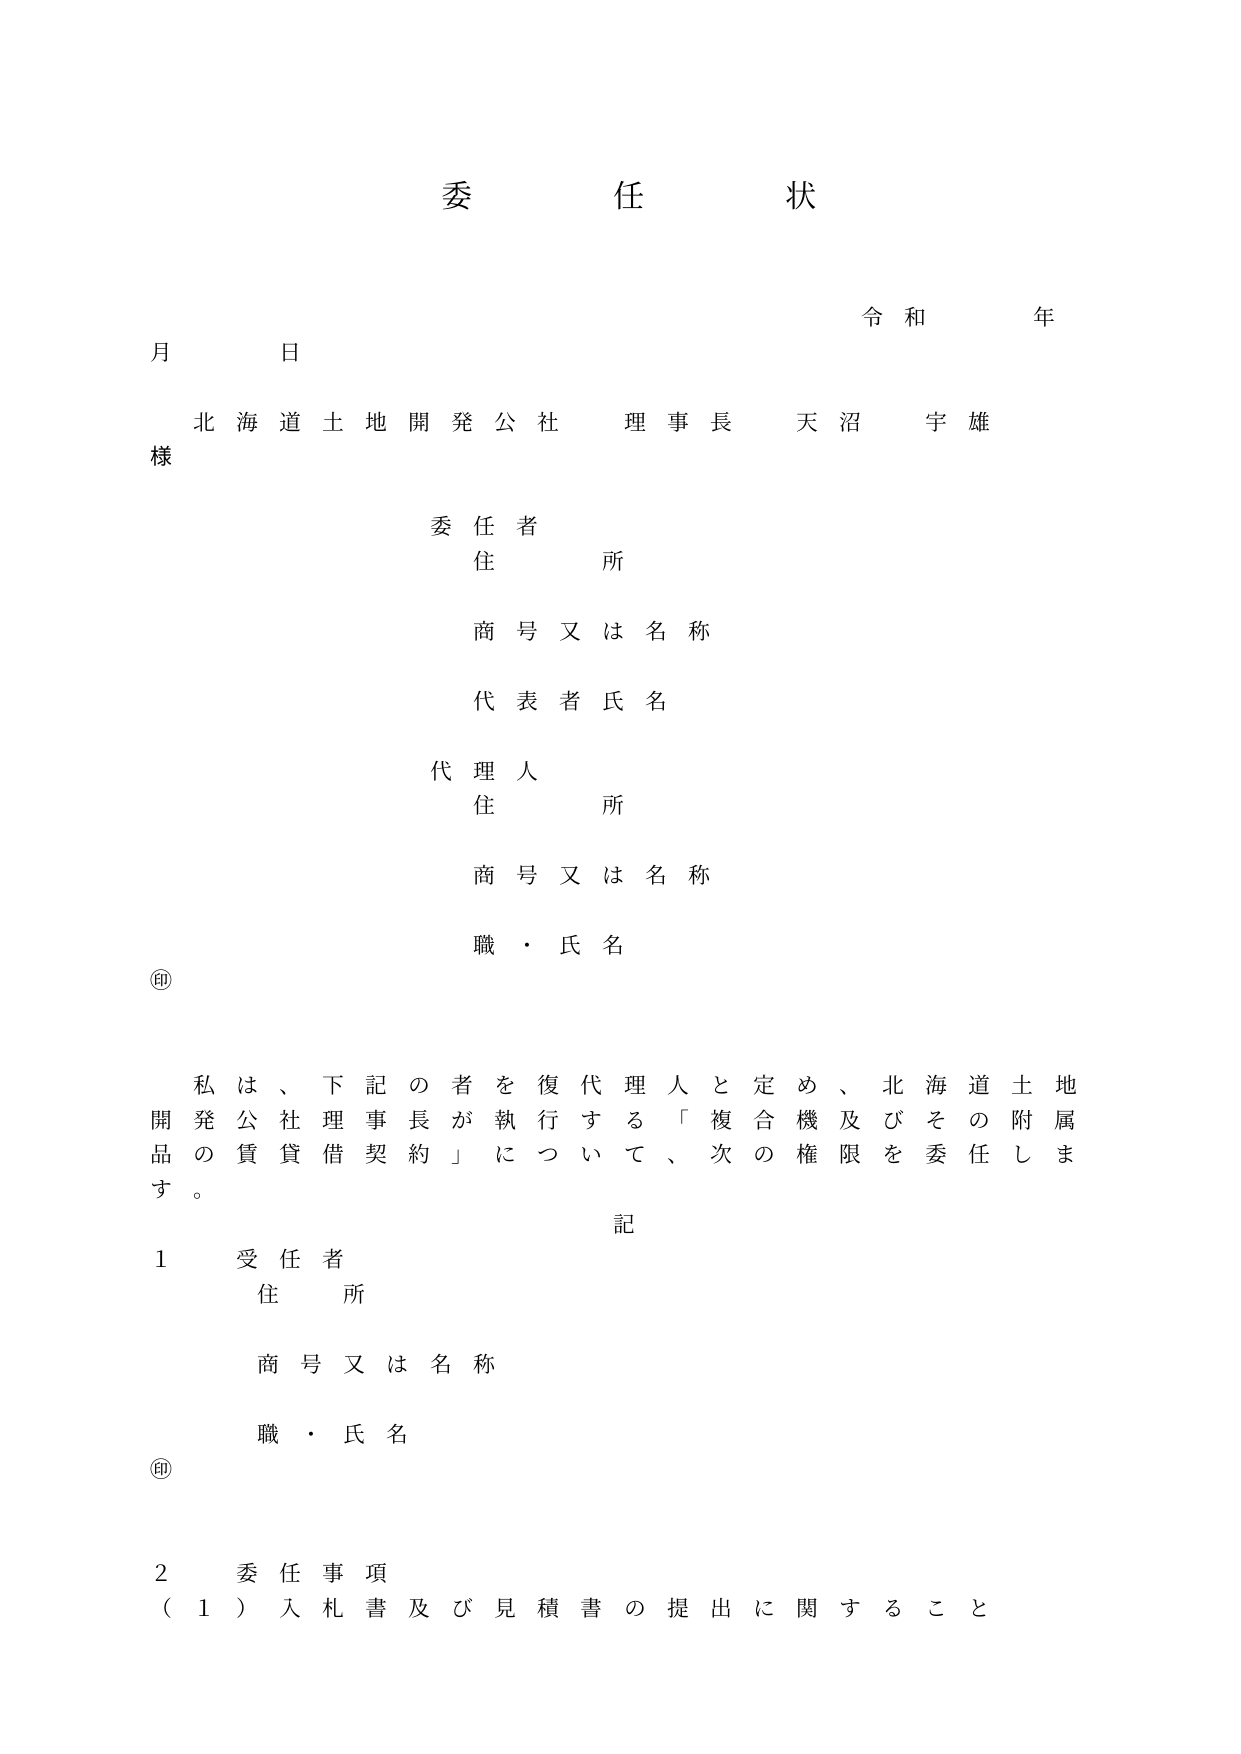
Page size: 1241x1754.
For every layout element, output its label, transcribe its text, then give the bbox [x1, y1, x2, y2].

text （１）入札書及び見積書の提出に関すること [150, 1590, 1120, 1624]
text 私は、下記の者を復代理人と定め、北海道土地開発公社理事長が執行する「複合機及びその附属品の賃貸借契約」について、次の権限を委任します。 [150, 1066, 1120, 1206]
text ２ 委任事項 [150, 1555, 1120, 1590]
text １ 受任者 [150, 1241, 1120, 1276]
text 職・氏名 ㊞ [150, 1415, 1120, 1485]
text 商号又は名称 [150, 857, 1120, 892]
text 住 所 [150, 1276, 1120, 1311]
text 職・氏名 ㊞ [150, 927, 1120, 996]
text 記 [150, 1206, 1120, 1241]
text 住 所 [150, 543, 1120, 578]
text 北海道土地開発公社 理事長 天沼 宇雄 様 [150, 403, 1120, 473]
text 令和 年 月 日 [150, 298, 1120, 368]
text 代表者氏名 [150, 682, 1120, 717]
text 住 所 [150, 787, 1120, 822]
text 委任者 [150, 508, 1120, 543]
text 商号又は名称 [150, 613, 1120, 647]
text 商号又は名称 [150, 1345, 1120, 1380]
text 委 任 状 [150, 159, 1120, 229]
text 代理人 [150, 752, 1120, 787]
